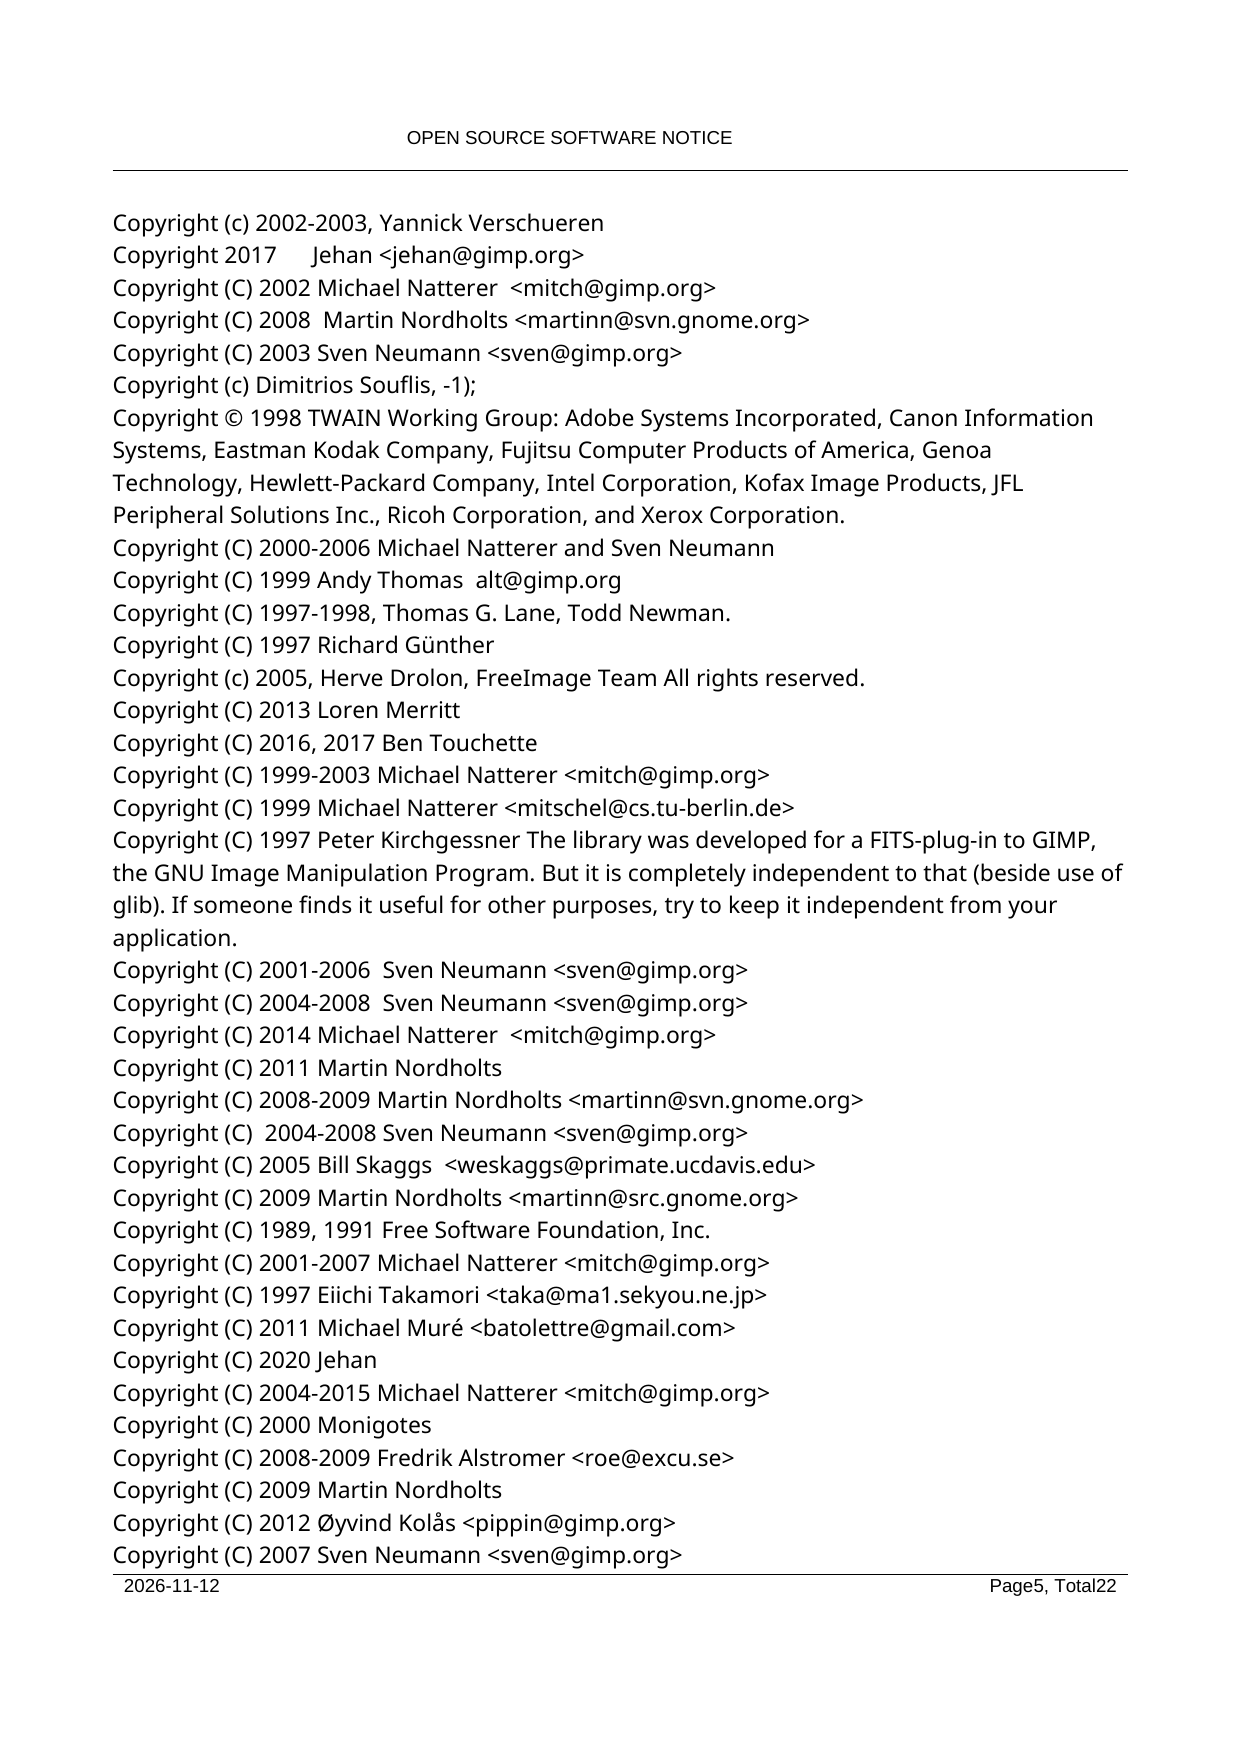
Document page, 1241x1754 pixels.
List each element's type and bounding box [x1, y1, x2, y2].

text [112, 206, 1128, 1571]
